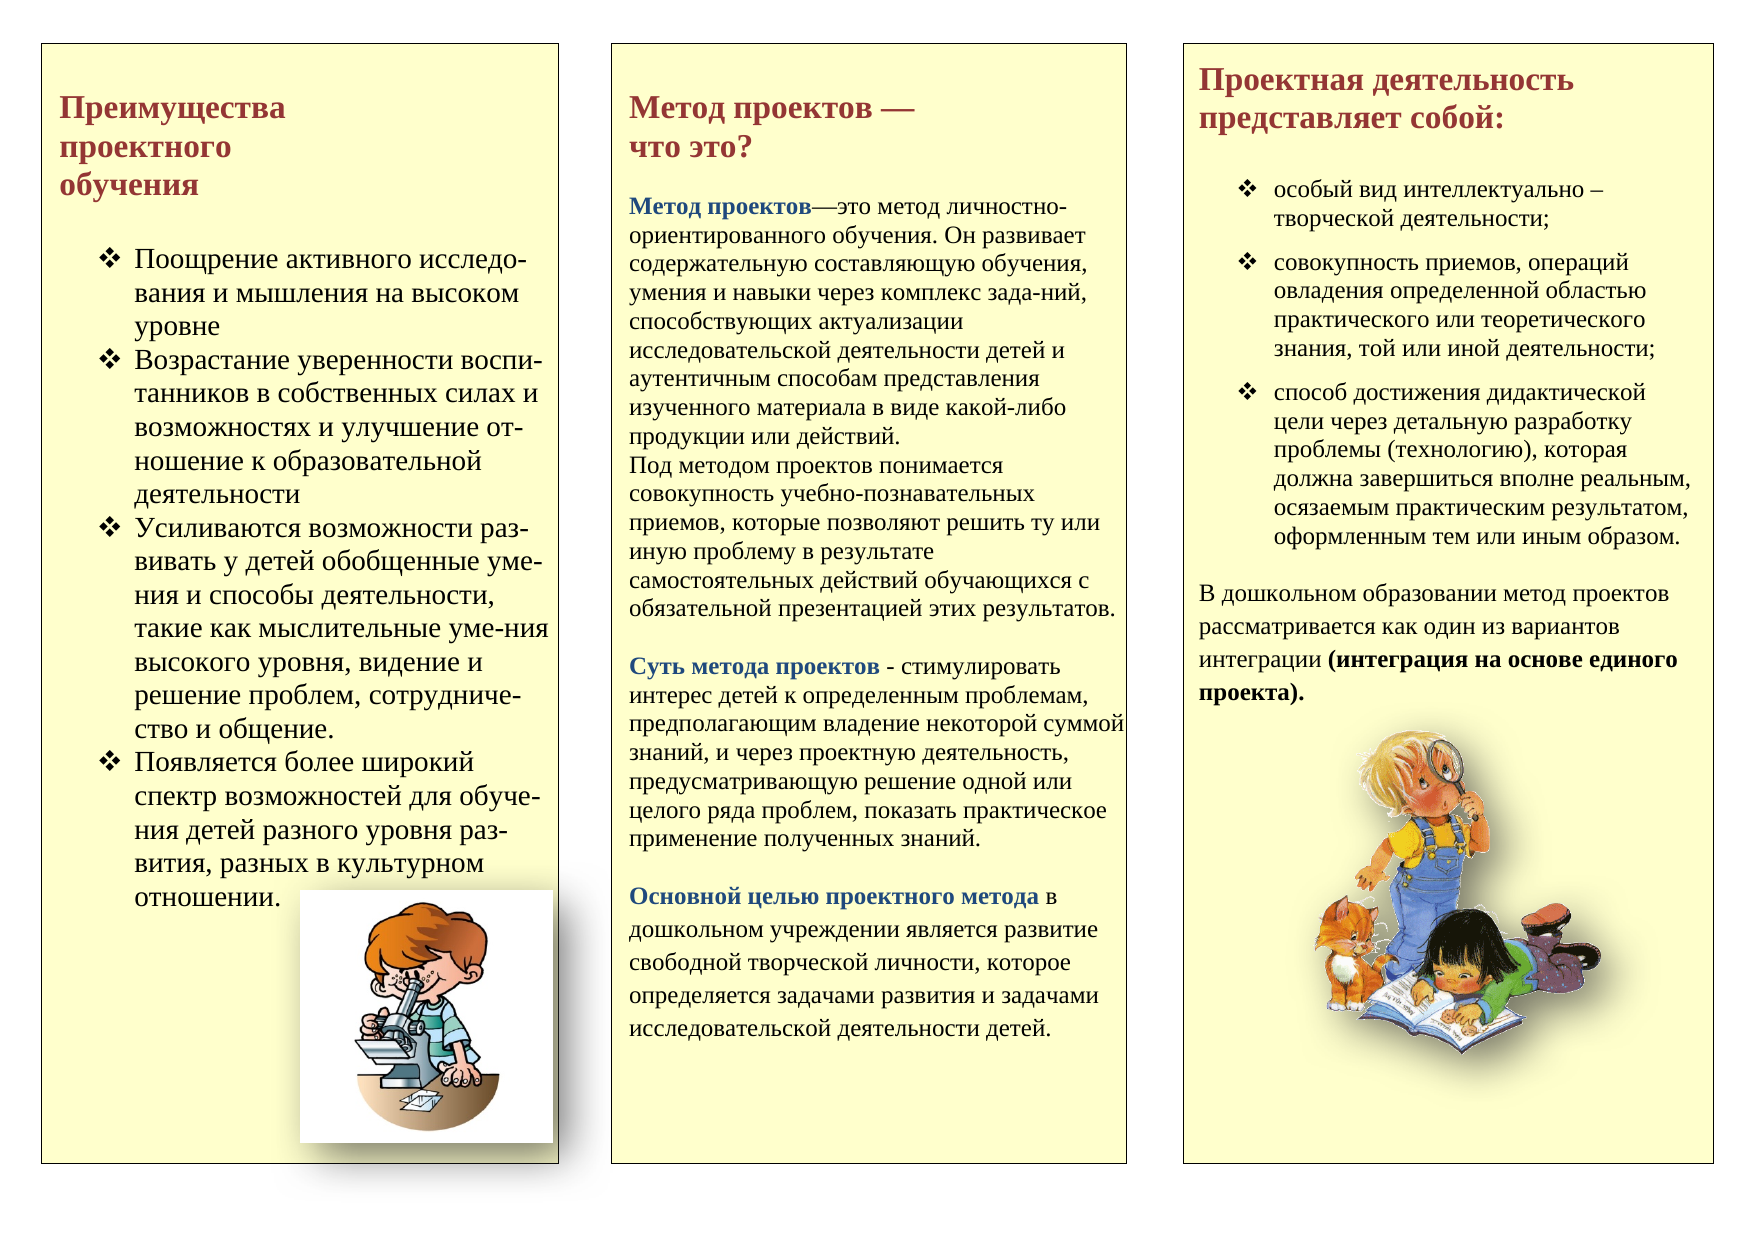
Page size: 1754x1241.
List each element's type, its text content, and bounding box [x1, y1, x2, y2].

list способ достижения дидактической цели через детальную разработку проблемы (технологию), которая должна завершиться вполне реальным, осязаемым практическим результатом, оформленным тем или иным образом. [1236, 377, 1695, 549]
list Усиливаются возможности раз-вивать у детей обобщенные уме-ния и способы деятельности, такие как мыслительные уме-ния высокого уровня, видение и решение проблем, сотрудниче-ство и общение. [97, 510, 555, 744]
text Суть метода проектов - стимулировать интерес детей к определенным проблемам, предполагающим владение некоторой суммой знаний, и через проектную деятельность, предусматривающую решение одной или целого ряда проблем, показать практическое применение полученных знаний. [629, 651, 1125, 852]
text Под методом проектов понимается совокупность учебно-познавательных приемов, которые позволяют решить ту или иную проблему в результате самостоятельных действий обучающихся с обязательной презентацией этих результатов. [629, 450, 1125, 622]
text что это? [629, 126, 1125, 164]
list Возрастание уверенности воспи-танников в собственных силах и возможностях и улучшение от-ношение к образовательной деятельности [97, 342, 555, 510]
list Появляется более широкий спектр возможностей для обуче-ния детей разного уровня раз-вития, разных в культурном отношении. [97, 744, 555, 912]
list особый вид интеллектуально – творческой деятельности; [1236, 174, 1695, 232]
text обучения [59, 164, 555, 203]
list совокупность приемов, операций овладения определенной областью практического или теоретического знания, той или иной деятельности; [1236, 247, 1695, 362]
picture [1313, 730, 1601, 1055]
text Проектная деятельность представляет собой: [1199, 59, 1695, 136]
text Метод проектов — [629, 88, 1125, 126]
text проектного [59, 126, 555, 164]
list Поощрение активного исследо-вания и мышления на высоком уровне [97, 241, 555, 342]
picture [300, 890, 553, 1143]
text В дошкольном образовании метод проектов рассматривается как один из вариантов интеграции (интеграция на основе единого проекта). [1199, 578, 1695, 706]
text Основной целью проектного метода в дошкольном учреждении является развитие свободной творческой личности, которое определяется задачами развития и задачами исследовательской деятельности детей. [629, 881, 1125, 1042]
text Преимущества [59, 88, 555, 126]
text Метод проектов—это метод личностно-ориентированного обучения. Он развивает содержательную составляющую обучения, умения и навыки через комплекс зада-ний, способствующих актуализации исследовательской деятельности детей и аутентичным способам представления изученного материала в виде какой-либо продукции или действий. [629, 191, 1125, 450]
